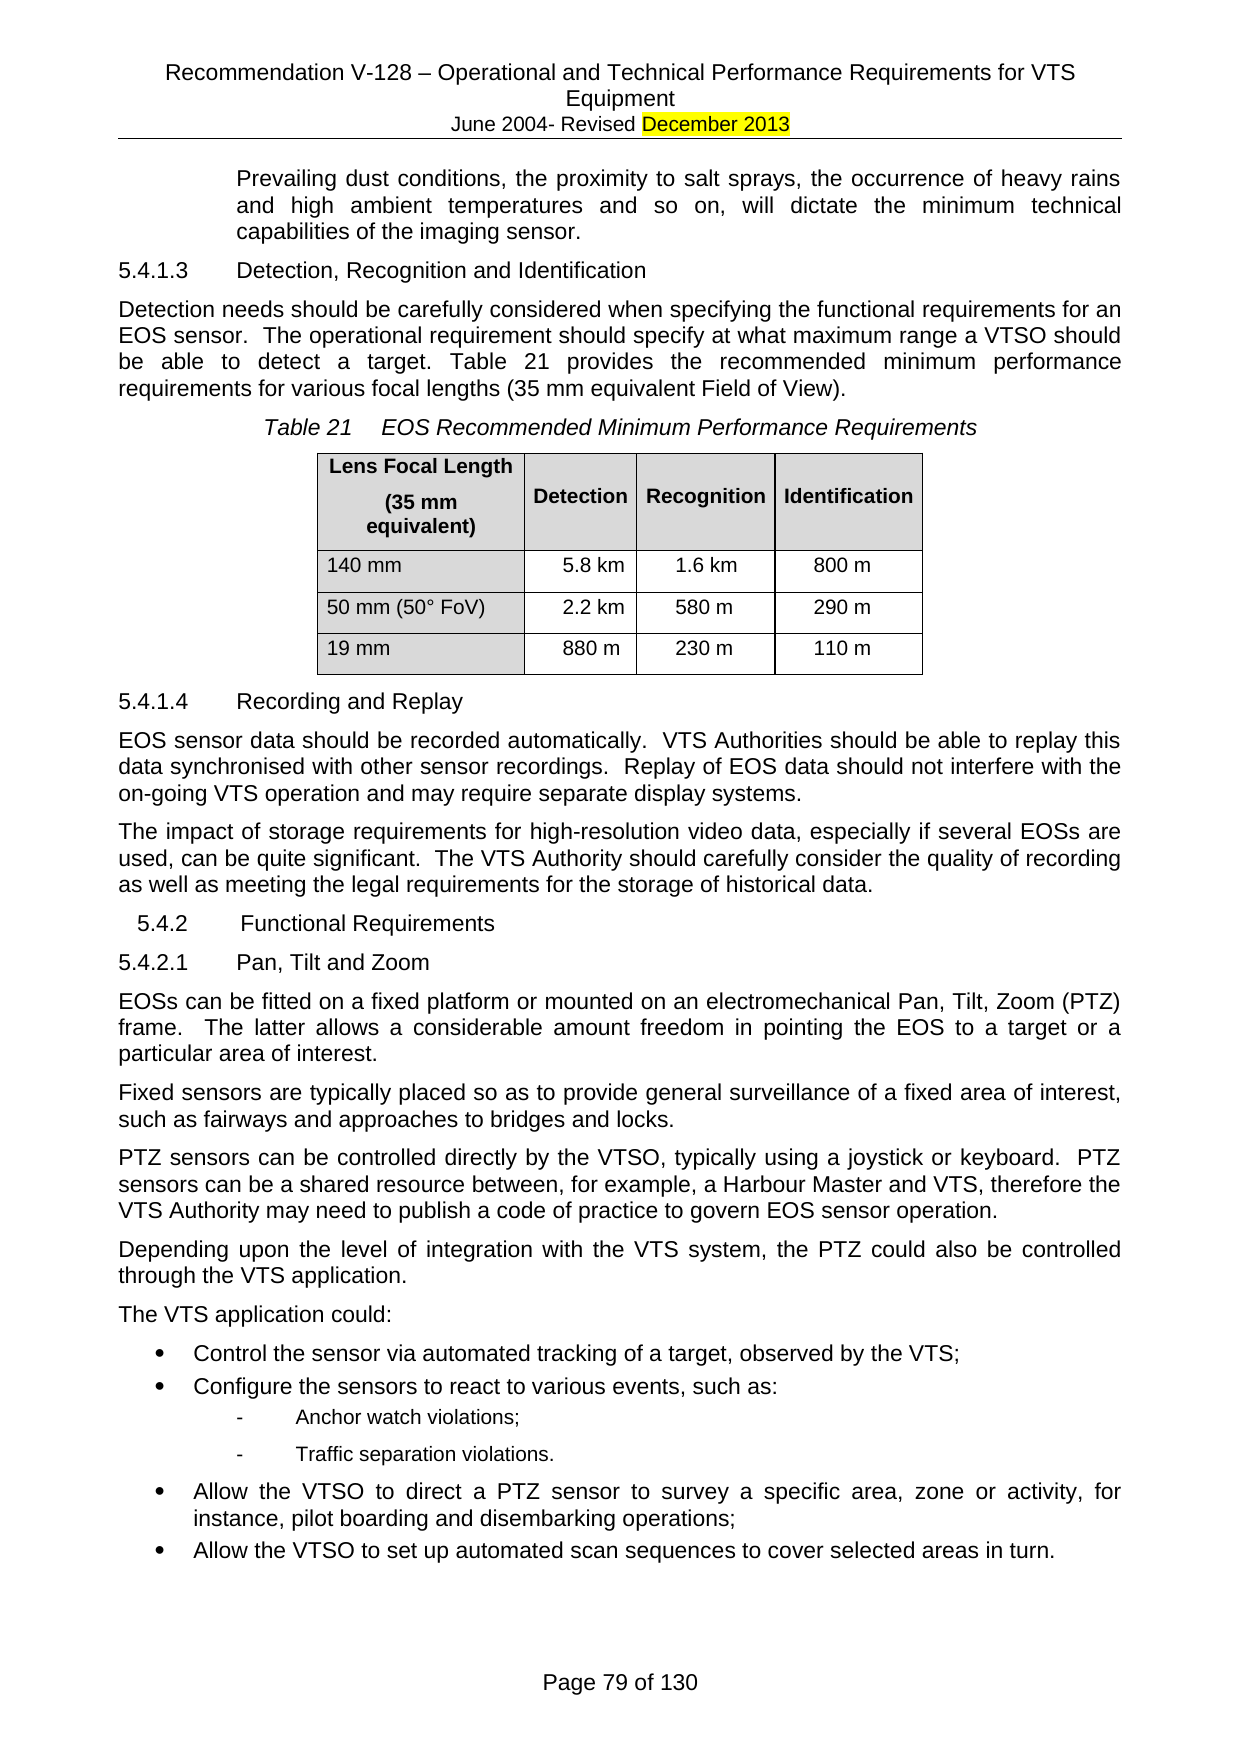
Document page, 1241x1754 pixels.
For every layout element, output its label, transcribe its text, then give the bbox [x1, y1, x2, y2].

text Prevailing dust conditions, the proximity to salt sprays, the occurrence of heavy rains and high ambient temperatures and so on, will dictate the minimum technical capabilities of the imaging sensor. [236, 165, 1122, 244]
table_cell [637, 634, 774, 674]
text Configure the sensors to react to various events, such as: [156, 1373, 1122, 1399]
subtitle Detection, Recognition and Identification [118, 257, 1122, 283]
text Allow the VTSO to set up automated scan sequences to cover selected areas in turn. [156, 1537, 1122, 1563]
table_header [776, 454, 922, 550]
text EOSs can be fitted on a fixed platform or mounted on an electromechanical Pan, Tilt, Zoom (PTZ) frame. The latter allows a considerable amount freedom in pointing the EOS to a target or a particular area of interest. [118, 988, 1122, 1067]
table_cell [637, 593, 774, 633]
text Traffic separation violations. [236, 1442, 1122, 1466]
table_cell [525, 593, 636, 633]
text Fixed sensors are typically placed so as to provide general surveillance of a fixed area of interest, such as fairways and approaches to bridges and locks. [118, 1079, 1122, 1132]
text The VTS application could: [118, 1301, 1122, 1327]
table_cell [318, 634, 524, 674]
text EOS sensor data should be recorded automatically. VTS Authorities should be able to replay this data synchronised with other sensor recordings. Replay of EOS data should not interfere with the on-going VTS operation and may require separate display systems. [118, 727, 1122, 806]
subtitle Pan, Tilt and Zoom [118, 949, 1122, 975]
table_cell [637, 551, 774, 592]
text Depending upon the level of integration with the VTS system, the PTZ could also be controlled through the VTS application. [118, 1236, 1122, 1289]
text Detection needs should be carefully considered when specifying the functional requirements for an EOS sensor. The operational requirement should specify at what maximum range a VTSO should be able to detect a target. Table 21 provides the recommended minimum performance requirements for various focal lengths (35 mm equivalent Field of View). [118, 296, 1122, 401]
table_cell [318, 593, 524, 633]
text EOS Recommended Minimum Performance Requirements [118, 413, 1122, 440]
subtitle Functional Requirements [137, 910, 1122, 936]
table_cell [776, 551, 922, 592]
subtitle Recording and Replay [118, 688, 1122, 714]
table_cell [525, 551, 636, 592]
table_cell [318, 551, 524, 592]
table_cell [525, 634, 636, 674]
text Anchor watch violations; [236, 1405, 1122, 1429]
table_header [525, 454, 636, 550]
text PTZ sensors can be controlled directly by the VTSO, typically using a joystick or keyboard. PTZ sensors can be a shared resource between, for example, a Harbour Master and VTS, therefore the VTS Authority may need to publish a code of practice to govern EOS sensor operation. [118, 1144, 1122, 1223]
text Control the sensor via automated tracking of a target, observed by the VTS; [156, 1340, 1122, 1366]
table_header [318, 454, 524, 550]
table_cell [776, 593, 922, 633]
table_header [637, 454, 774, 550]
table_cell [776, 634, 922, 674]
text The impact of storage requirements for high-resolution video data, especially if several EOSs are used, can be quite significant. The VTS Authority should carefully consider the quality of recording as well as meeting the legal requirements for the storage of historical data. [118, 818, 1122, 897]
text Allow the VTSO to direct a PTZ sensor to survey a specific area, zone or activity, for instance, pilot boarding and disembarking operations; [156, 1478, 1122, 1531]
